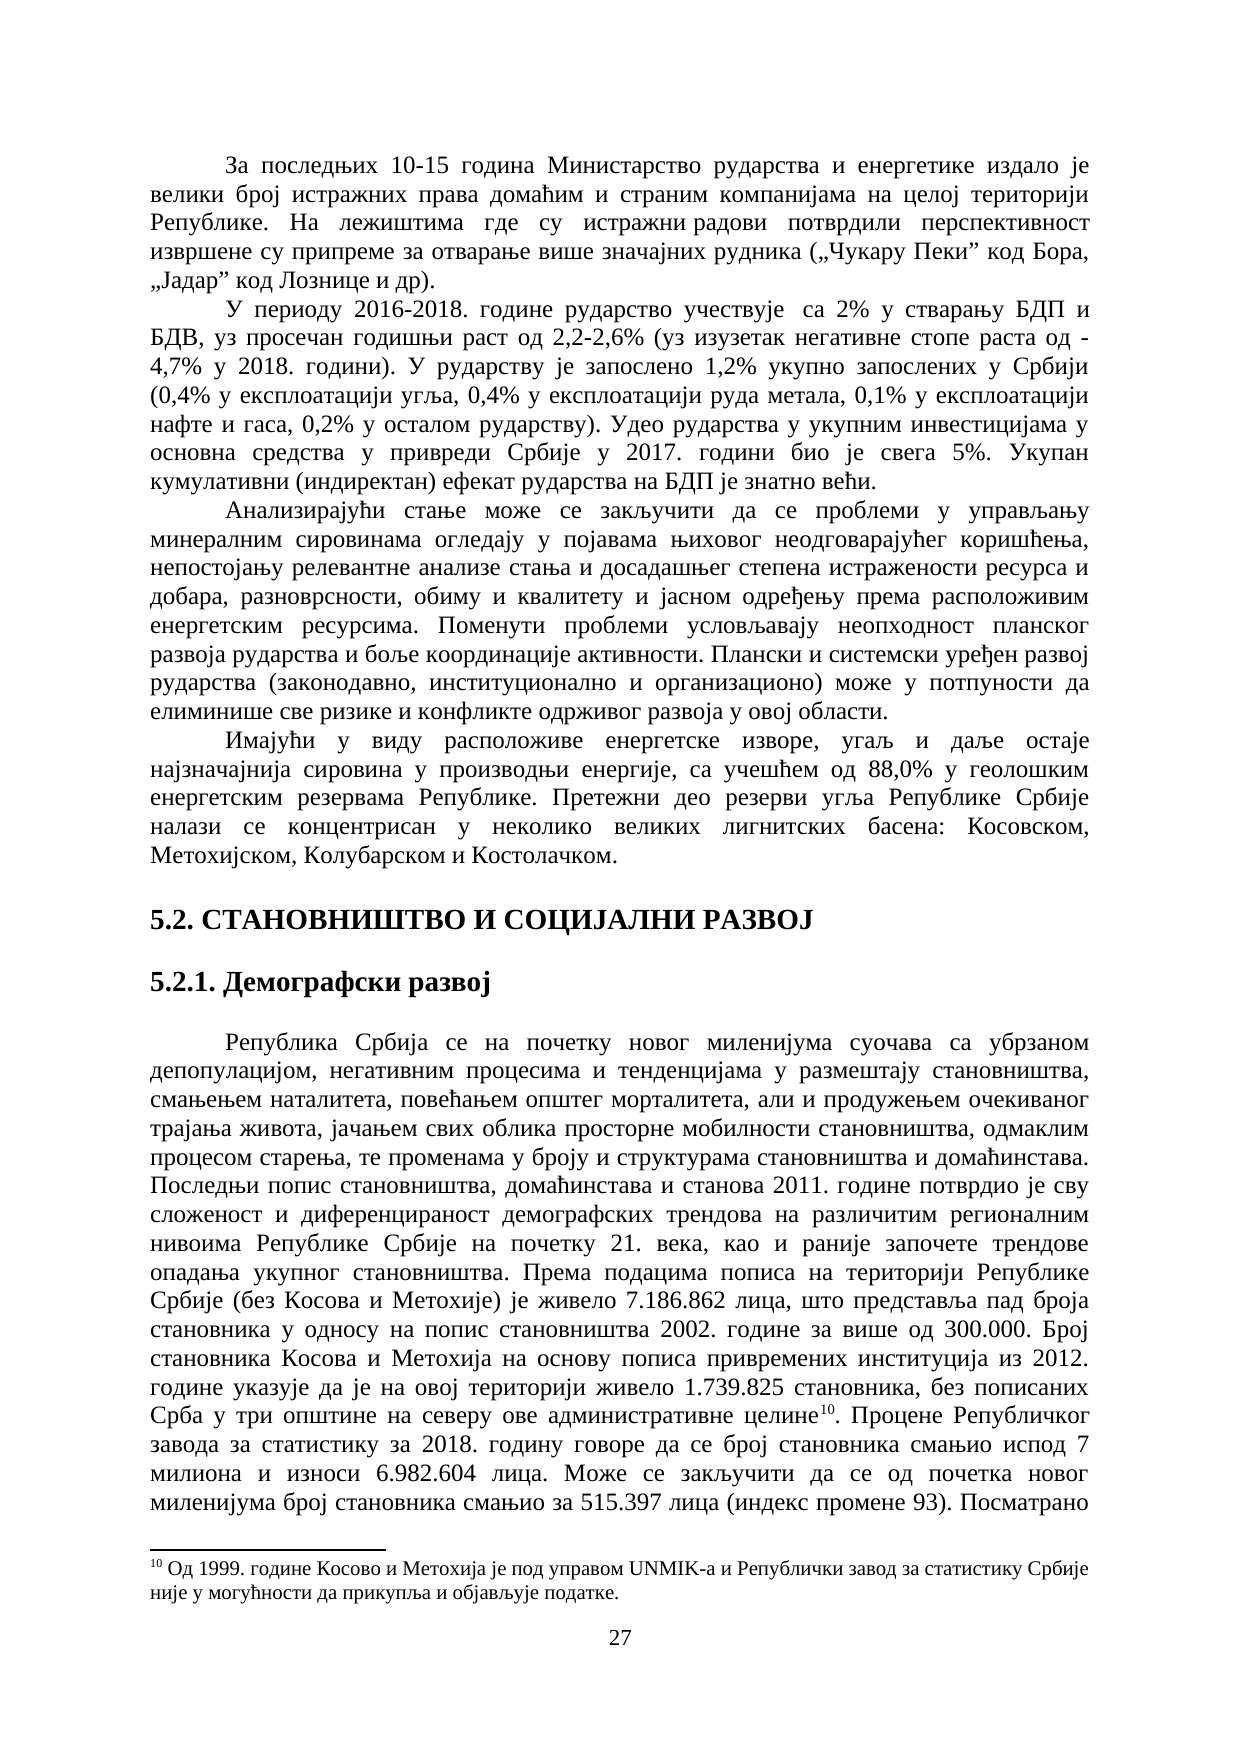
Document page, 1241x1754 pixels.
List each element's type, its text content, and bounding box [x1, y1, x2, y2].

text За последњих 10-15 година Министарство рударства и енергетике издало је велики број истражних права домаћим и страним компанијама на целој територији Републике. На лежиштима где су истражни радови потврдили перспективност извршене су припреме за отварање више значајних рудникa („Чукару Пеки” код Бора, „Јадар” код Лознице и др). [150, 150, 1090, 294]
text У периоду 2016-2018. године рударство учествује са 2% у стварању БДП и БДВ, уз просечан годишњи раст од 2,2-2,6% (уз изузетак негативне стопе раста од -4,7% у 2018. години). У рударству је запослено 1,2% укупно запослених у Србији (0,4% у експлоатацији угља, 0,4% у експлоатацији руда метала, 0,1% у експлоатацији нафте и гаса, 0,2% у осталом рударству). Удео рударства у укупним инвестицијама у основна средства у привреди Србије у 2017. години био је свега 5%. Укупан кумулативни (индиректан) ефекат рударства на БДП је знатно већи. [150, 294, 1090, 495]
text 5.2. СТАНОВНИШТВО И СОЦИЈАЛНИ РАЗВОЈ [150, 902, 1090, 936]
text Анализирајући стање може се закључити да се проблеми у управљању минералним сировинама огледају у појавама њиховог неодговарајућег коришћења, непостојању релевантне анализе стања и досадашњег степена истражености ресурса и добара, разноврсности, обиму и квалитету и јасном одређењу према расположивим енергетским ресурсима. Поменути проблеми условљавају неопходност планског развоја рударства и боље координације активности. Плански и системски уређен развој рударства (законодавно, институционално и организационо) може у потпуности да елиминише све ризике и конфликте одрживог развоја у овој области. [150, 495, 1090, 725]
text 5.2.1. Демографски развој [150, 964, 1090, 998]
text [150, 1027, 1090, 1516]
text Имајући у виду расположиве енергетске изворе, угаљ и даље остаје најзначајнија сировина у производњи енергије, са учешћем од 88,0% у геолошким енергетским резервама Републике. Претежни део резерви угља Републике Србије налази се концентрисан у неколико великих лигнитских басена: Косовском, Метохијском, Колубарском и Костолачком. [150, 725, 1090, 869]
